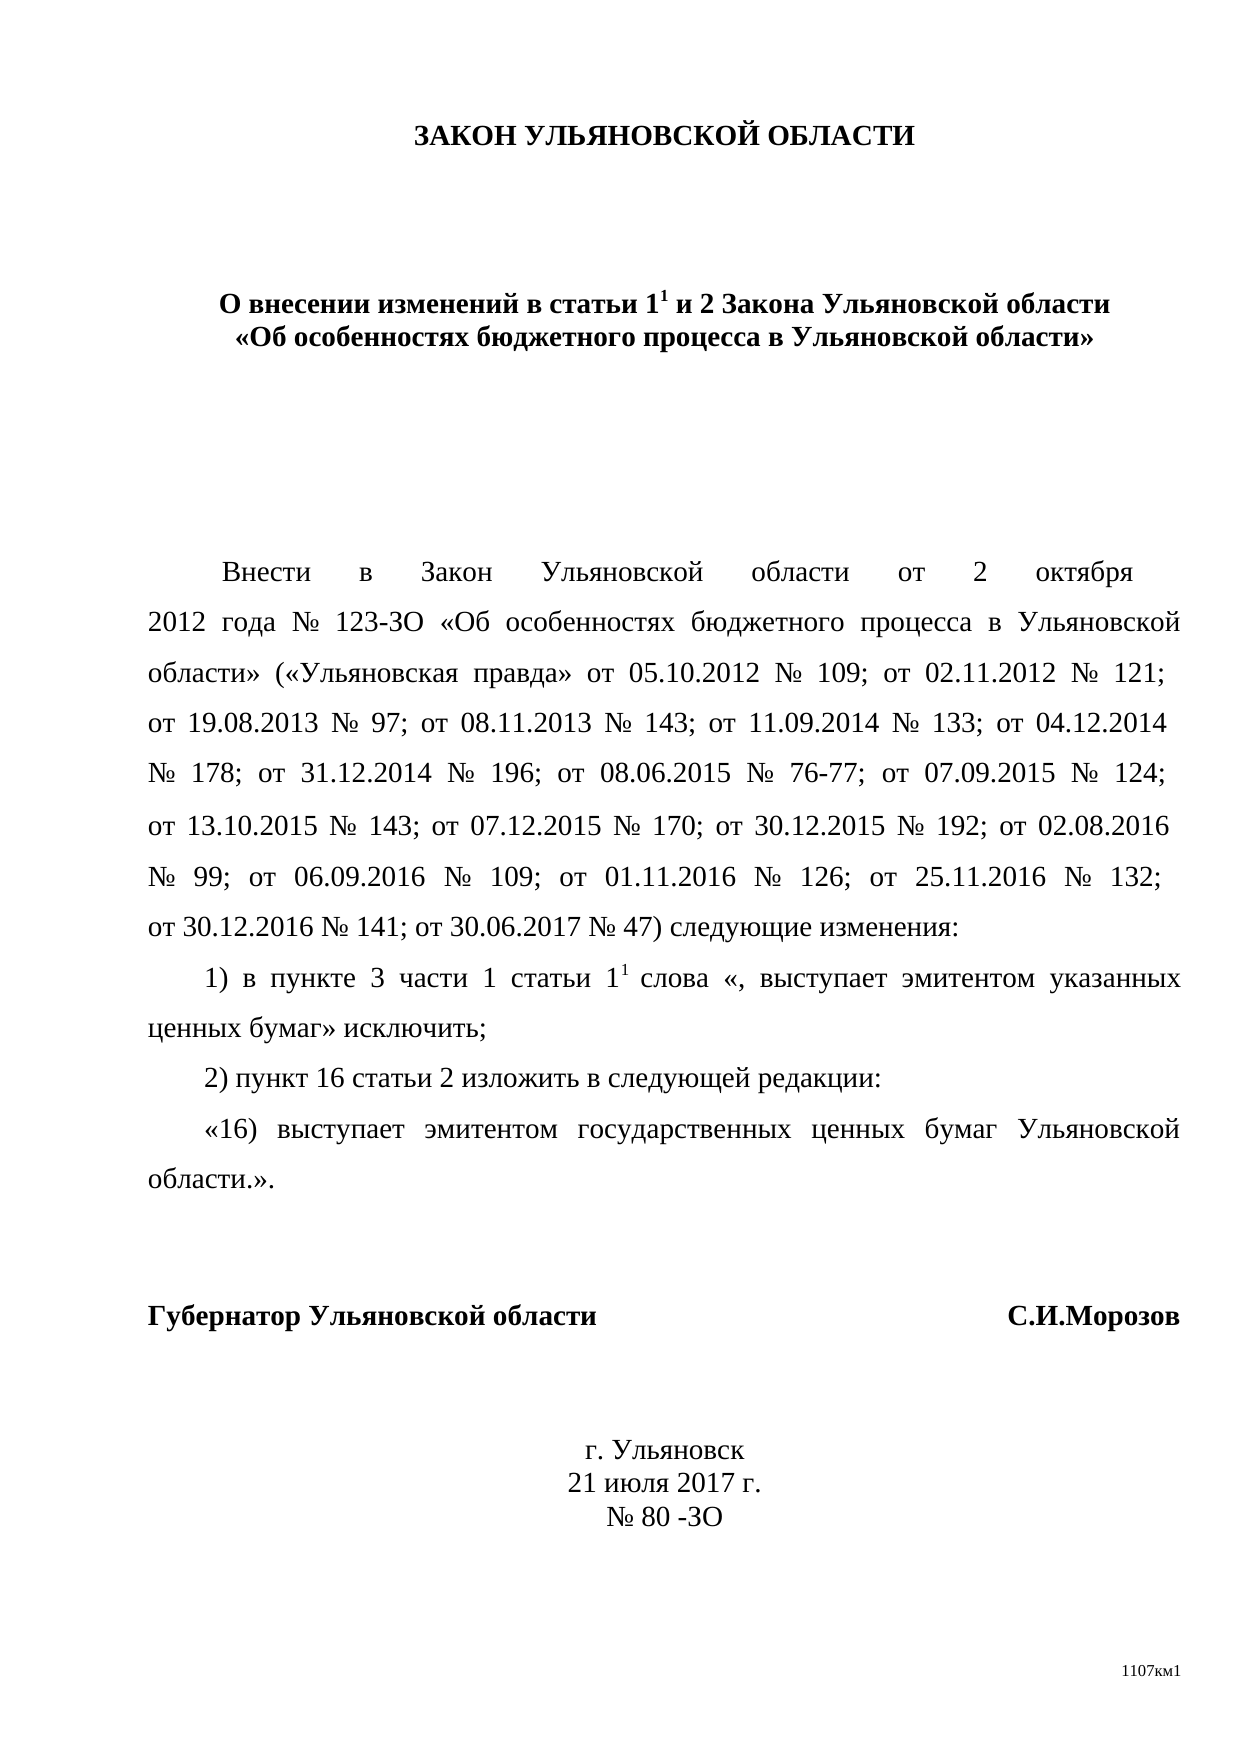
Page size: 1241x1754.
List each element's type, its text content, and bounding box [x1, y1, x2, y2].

text 2) пункт 16 статьи 2 изложить в следующей редакции: [148, 1060, 1181, 1094]
text О внесении изменений в статьи 11 и 2 Закона Ульяновской области [148, 286, 1181, 319]
text г. Ульяновск [148, 1432, 1181, 1465]
text 21 июля . [148, 1465, 1181, 1499]
text № 80 -ЗО [148, 1499, 1181, 1532]
text «16) выступает эмитентом государственных ценных бумаг Ульяновской области.». [148, 1111, 1181, 1194]
text «Об особенностях бюджетного процесса в Ульяновской области» [148, 319, 1181, 353]
text Губернатор Ульяновской области С.И.Морозов [148, 1298, 1181, 1331]
text ЗАКОН УЛЬЯНОВСКОЙ ОБЛАСТИ [148, 118, 1181, 152]
text Внести в Закон Ульяновской области от 2 октября 2012 года № 123-ЗО «Об особенностях бюджетного процесса в Ульяновской области» («Ульяновская правда» от 05.10.2012 № 109; от 02.11.2012 № 121; от 19.08.2013 № 97; от 08.11.2013 № 143; от 11.09.2014 № 133; от 04.12.2014 № 178; от 31.12.2014 № 196; от 08.06.2015 № 76-77; от 07.09.2015 № 124; от 13.10.2015 № 143; от 07.12.2015 № 170; от 30.12.2015 № 192; от 02.08.2016 № 99; от 06.09.2016 № 109; от 01.11.2016 № 126; от 25.11.2016 № 132; от 30.12.2016 № 141; от 30.06.2017 № 47) следующие изменения: [148, 554, 1181, 943]
text 1) в пункте 3 части 1 статьи 11 слова «, выступает эмитентом указанных ценных бумаг» исключить; [148, 960, 1181, 1044]
